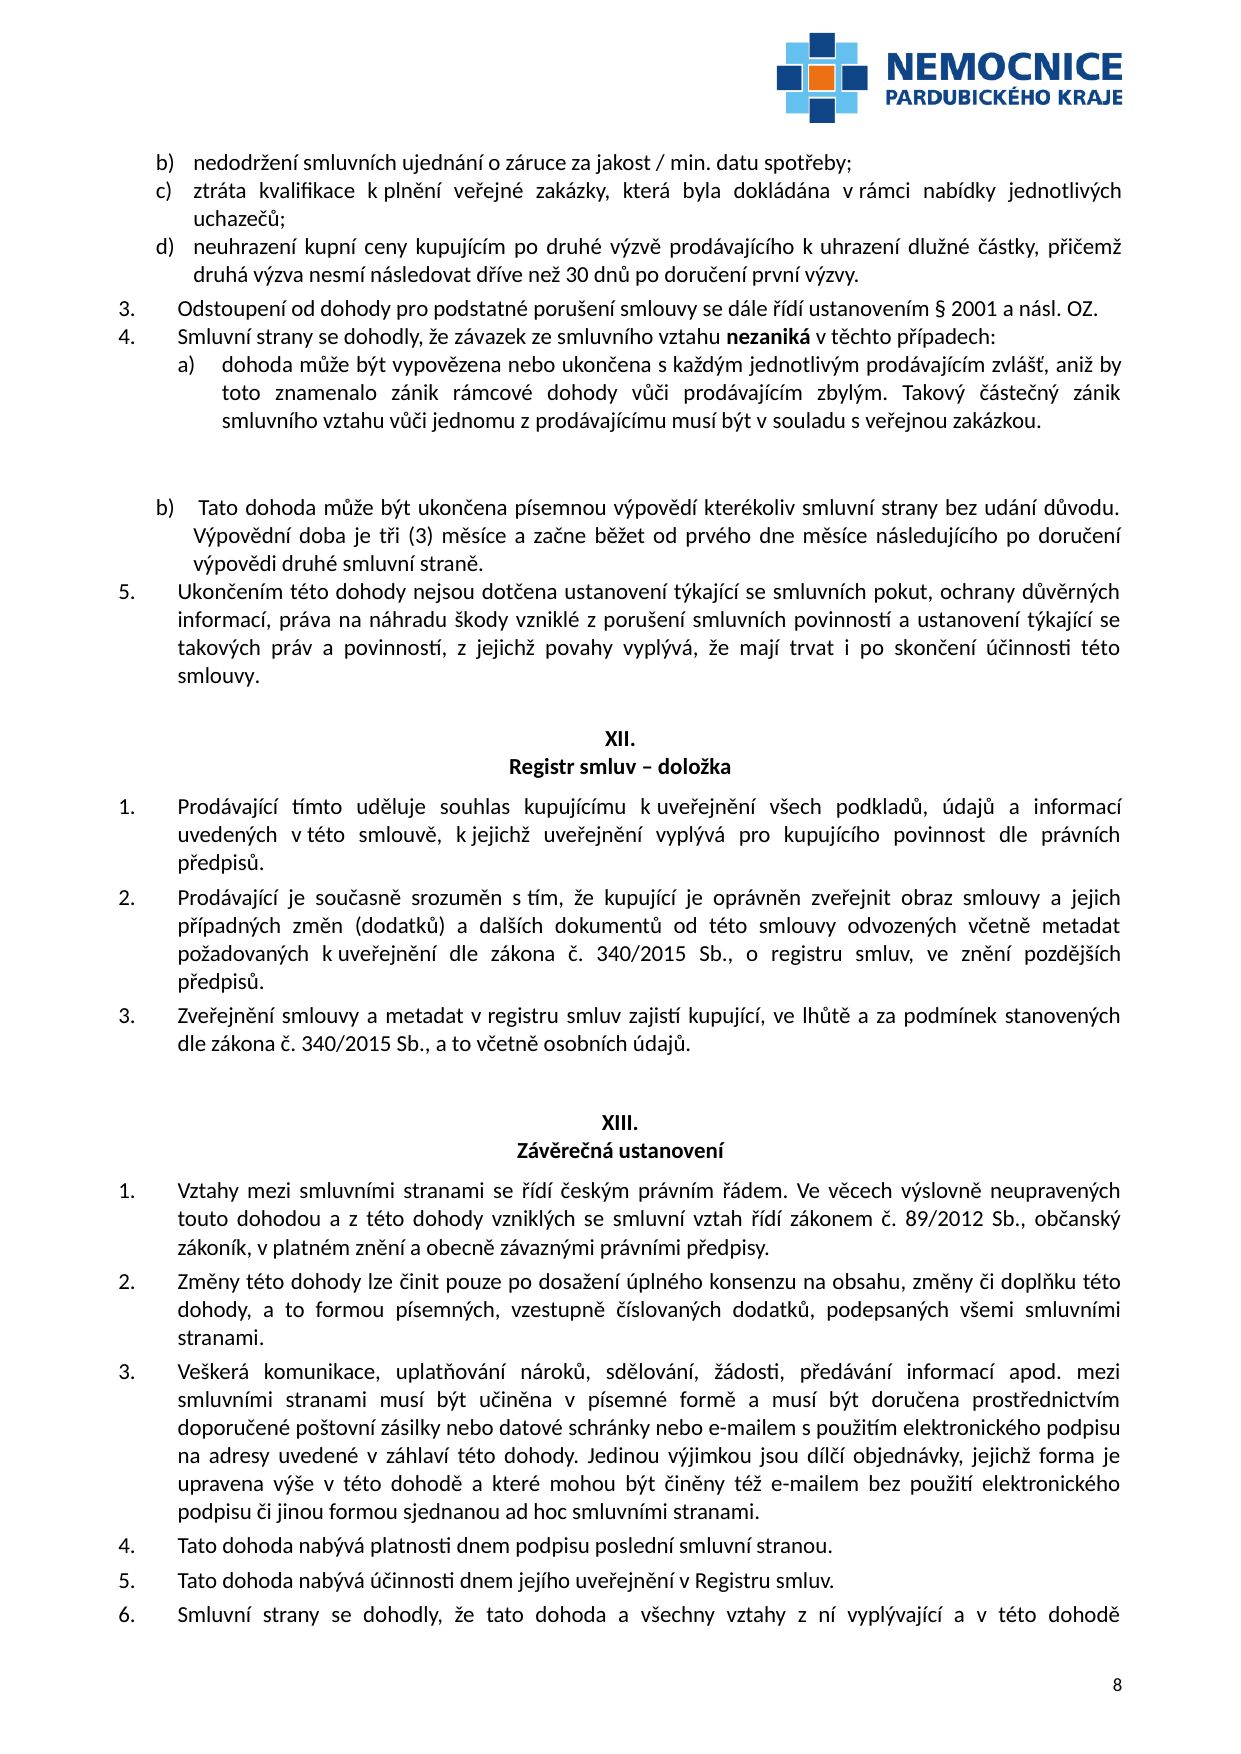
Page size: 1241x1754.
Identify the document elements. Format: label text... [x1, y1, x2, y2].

list Zveřejnění smlouvy a metadat v registru smluv zajistí kupující, ve lhůtě a za podmínek stanovených dle zákona č. 340/2015 Sb., a to včetně osobních údajů. [118, 1001, 1122, 1057]
text 3. Veškerá komunikace, uplatňování nároků, sdělování, žádosti, předávání informací apod. mezi smluvními stranami musí být učiněna v písemné formě a musí být doručena prostřednictvím doporučené poštovní zásilky nebo datové schránky nebo e-mailem s použitím elektronického podpisu na adresy uvedené v záhlaví této dohody. Jedinou výjimkou jsou dílčí objednávky, jejichž forma je upravena výše v této dohodě a které mohou být činěny též e-mailem bez použití elektronického podpisu či jinou formou sjednanou ad hoc smluvními stranami. [118, 1357, 1122, 1525]
list Ukončením této dohody nejsou dotčena ustanovení týkající se smluvních pokut, ochrany důvěrných informací, práva na náhradu škody vzniklé z porušení smluvních povinností a ustanovení týkající se takových práv a povinností, z jejichž povahy vyplývá, že mají trvat i po skončení účinnosti této smlouvy. [118, 577, 1122, 689]
text XII. [118, 724, 1122, 752]
text XIII. [118, 1108, 1122, 1136]
list Smluvní strany se dohodly, že závazek ze smluvního vztahu nezaniká v těchto případech: [118, 322, 1122, 350]
list Tato dohoda může být ukončena písemnou výpovědí kterékoliv smluvní strany bez udání důvodu. Výpovědní doba je tři (3) měsíce a začne běžet od prvého dne měsíce následujícího po doručení výpovědi druhé smluvní straně. [156, 493, 1122, 577]
list nedodržení smluvních ujednání o záruce za jakost / min. datu spotřeby; [156, 148, 1122, 176]
list dohoda může být vypovězena nebo ukončena s každým jednotlivým prodávajícím zvlášť, aniž by toto znamenalo zánik rámcové dohody vůči prodávajícím zbylým. Takový částečný zánik smluvního vztahu vůči jednomu z prodávajícímu musí být v souladu s veřejnou zakázkou. [177, 350, 1122, 434]
text 5. Tato dohoda nabývá účinnosti dnem jejího uveřejnění v Registru smluv. [118, 1566, 1122, 1594]
list Prodávající tímto uděluje souhlas kupujícímu k uveřejnění všech podkladů, údajů a informací uvedených v této smlouvě, k jejichž uveřejnění vyplývá pro kupujícího povinnost dle právních předpisů. [118, 792, 1122, 876]
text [118, 1600, 1122, 1628]
picture [775, 31, 1123, 124]
text Registr smluv – doložka [118, 752, 1122, 780]
list neuhrazení kupní ceny kupujícím po druhé výzvě prodávajícího k uhrazení dlužné částky, přičemž druhá výzva nesmí následovat dříve než 30 dnů po doručení první výzvy. [156, 232, 1122, 288]
text 1. Vztahy mezi smluvními stranami se řídí českým právním řádem. Ve věcech výslovně neupravených touto dohodou a z této dohody vzniklých se smluvní vztah řídí zákonem č. 89/2012 Sb., občanský zákoník, v platném znění a obecně závaznými právními předpisy. [118, 1177, 1122, 1261]
text 2. Změny této dohody lze činit pouze po dosažení úplného konsenzu na obsahu, změny či doplňku této dohody, a to formou písemných, vzestupně číslovaných dodatků, podepsaných všemi smluvními stranami. [118, 1267, 1122, 1351]
list Odstoupení od dohody pro podstatné porušení smlouvy se dále řídí ustanovením § 2001 a násl. OZ. [118, 294, 1122, 322]
list Prodávající je současně srozuměn s tím, že kupující je oprávněn zveřejnit obraz smlouvy a jejich případných změn (dodatků) a dalších dokumentů od této smlouvy odvozených včetně metadat požadovaných k uveřejnění dle zákona č. 340/2015 Sb., o registru smluv, ve znění pozdějších předpisů. [118, 883, 1122, 995]
text 4. Tato dohoda nabývá platnosti dnem podpisu poslední smluvní stranou. [118, 1532, 1122, 1559]
list ztráta kvalifikace k plnění veřejné zakázky, která byla dokládána v rámci nabídky jednotlivých uchazečů; [156, 176, 1122, 232]
text Závěrečná ustanovení [118, 1136, 1122, 1164]
